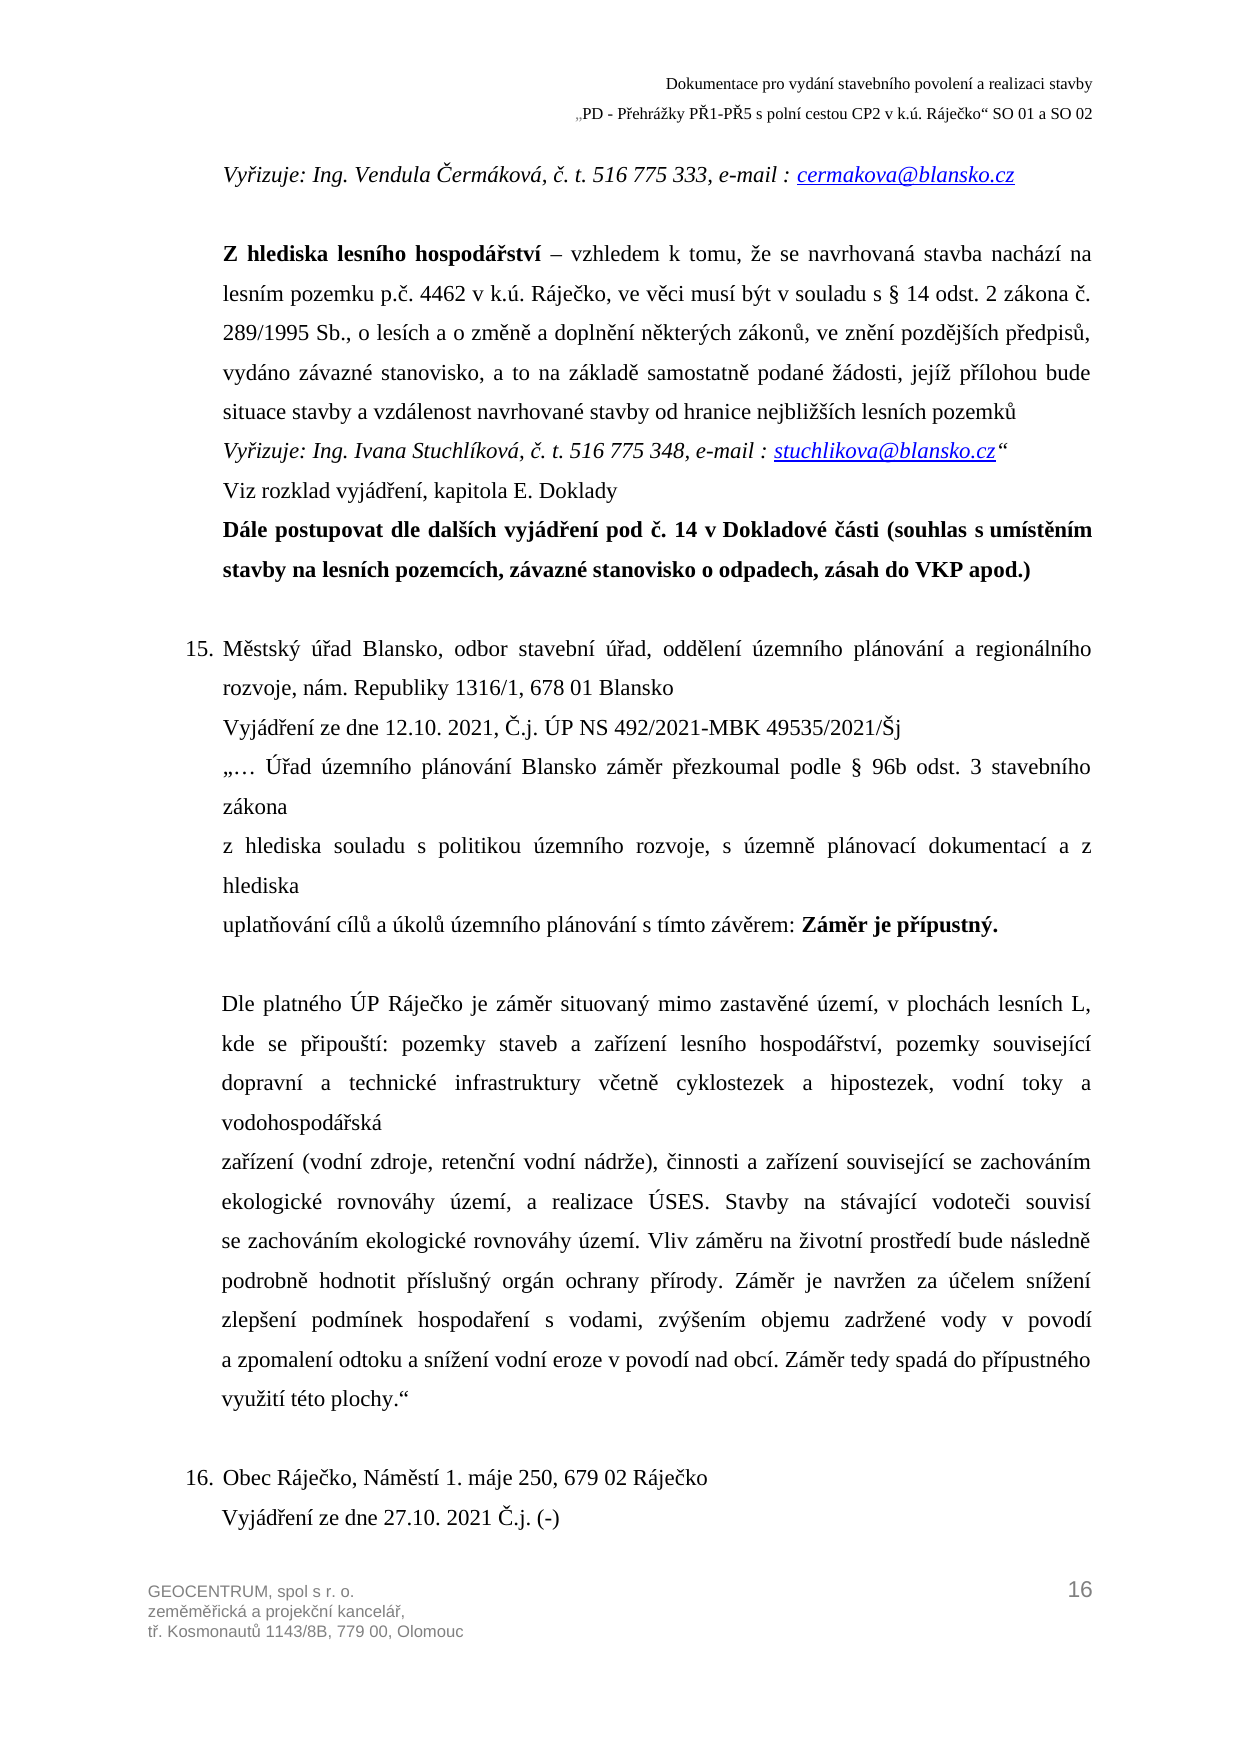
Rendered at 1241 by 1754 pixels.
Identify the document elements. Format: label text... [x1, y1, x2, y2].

list Obec Ráječko, Náměstí 1. máje 250, 679 02 Ráječko [185, 1464, 1092, 1490]
text Dle platného ÚP Ráječko je záměr situovaný mimo zastavěné území, v plochách lesních L, kde se připouští: pozemky staveb a zařízení lesního hospodářství, pozemky související dopravní a technické infrastruktury včetně cyklostezek a hipostezek, vodní toky a vodohospodářská zařízení (vodní zdroje, retenční vodní nádrže), činnosti a zařízení související se zachováním ekologické rovnováhy území, a realizace ÚSES. Stavby na stávající vodoteči souvisí se zachováním ekologické rovnováhy území. Vliv záměru na životní prostředí bude následně podrobně hodnotit příslušný orgán ochrany přírody. Záměr je navržen za účelem snížení zlepšení podmínek hospodaření s vodami, zvýšením objemu zadržené vody v povodí a zpomalení odtoku a snížení vodní eroze v povodí nad obcí. Záměr tedy spadá do přípustného využití této plochy.“ [221, 990, 1092, 1411]
text Z hlediska lesního hospodářství – vzhledem k tomu, že se navrhovaná stavba nachází na lesním pozemku p.č. 4462 v k.ú. Ráječko, ve věci musí být v souladu s § 14 odst. 2 zákona č. 289/1995 Sb., o lesích a o změně a doplnění některých zákonů, ve znění pozdějších předpisů, vydáno závazné stanovisko, a to na základě samostatně podané žádosti, jejíž přílohou bude situace stavby a vzdálenost navrhované stavby od hranice nejbližších lesních pozemků [223, 240, 1092, 424]
text Vyřizuje: Ing. Vendula Čermáková, č. t. 516 775 333, e-mail : cermakova@blansko.cz [223, 161, 1092, 188]
text Vyřizuje: Ing. Ivana Stuchlíková, č. t. 516 775 348, e-mail : stuchlikova@blansko.cz“ [223, 438, 1092, 464]
text Vyjádření ze dne 12.10. 2021, Č.j. ÚP NS 492/2021-MBK 49535/2021/Šj [223, 714, 1092, 740]
text Dále postupovat dle dalších vyjádření pod č. 14 v Dokladové části (souhlas s umístěním stavby na lesních pozemcích, závazné stanovisko o odpadech, zásah do VKP apod.) [223, 517, 1092, 582]
text „… Úřad územního plánování Blansko záměr přezkoumal podle § 96b odst. 3 stavebního zákona z hlediska souladu s politikou územního rozvoje, s územně plánovací dokumentací a z hlediska uplatňování cílů a úkolů územního plánování s tímto závěrem: Záměr je přípustný. [223, 753, 1092, 938]
list Městský úřad Blansko, odbor stavební úřad, oddělení územního plánování a regionálního rozvoje, nám. Republiky 1316/1, 678 01 Blansko [185, 635, 1092, 701]
text Viz rozklad vyjádření, kapitola E. Doklady [223, 477, 1092, 503]
list Vyjádření ze dne 27.10. 2021 Č.j. (-) [221, 1503, 1092, 1530]
